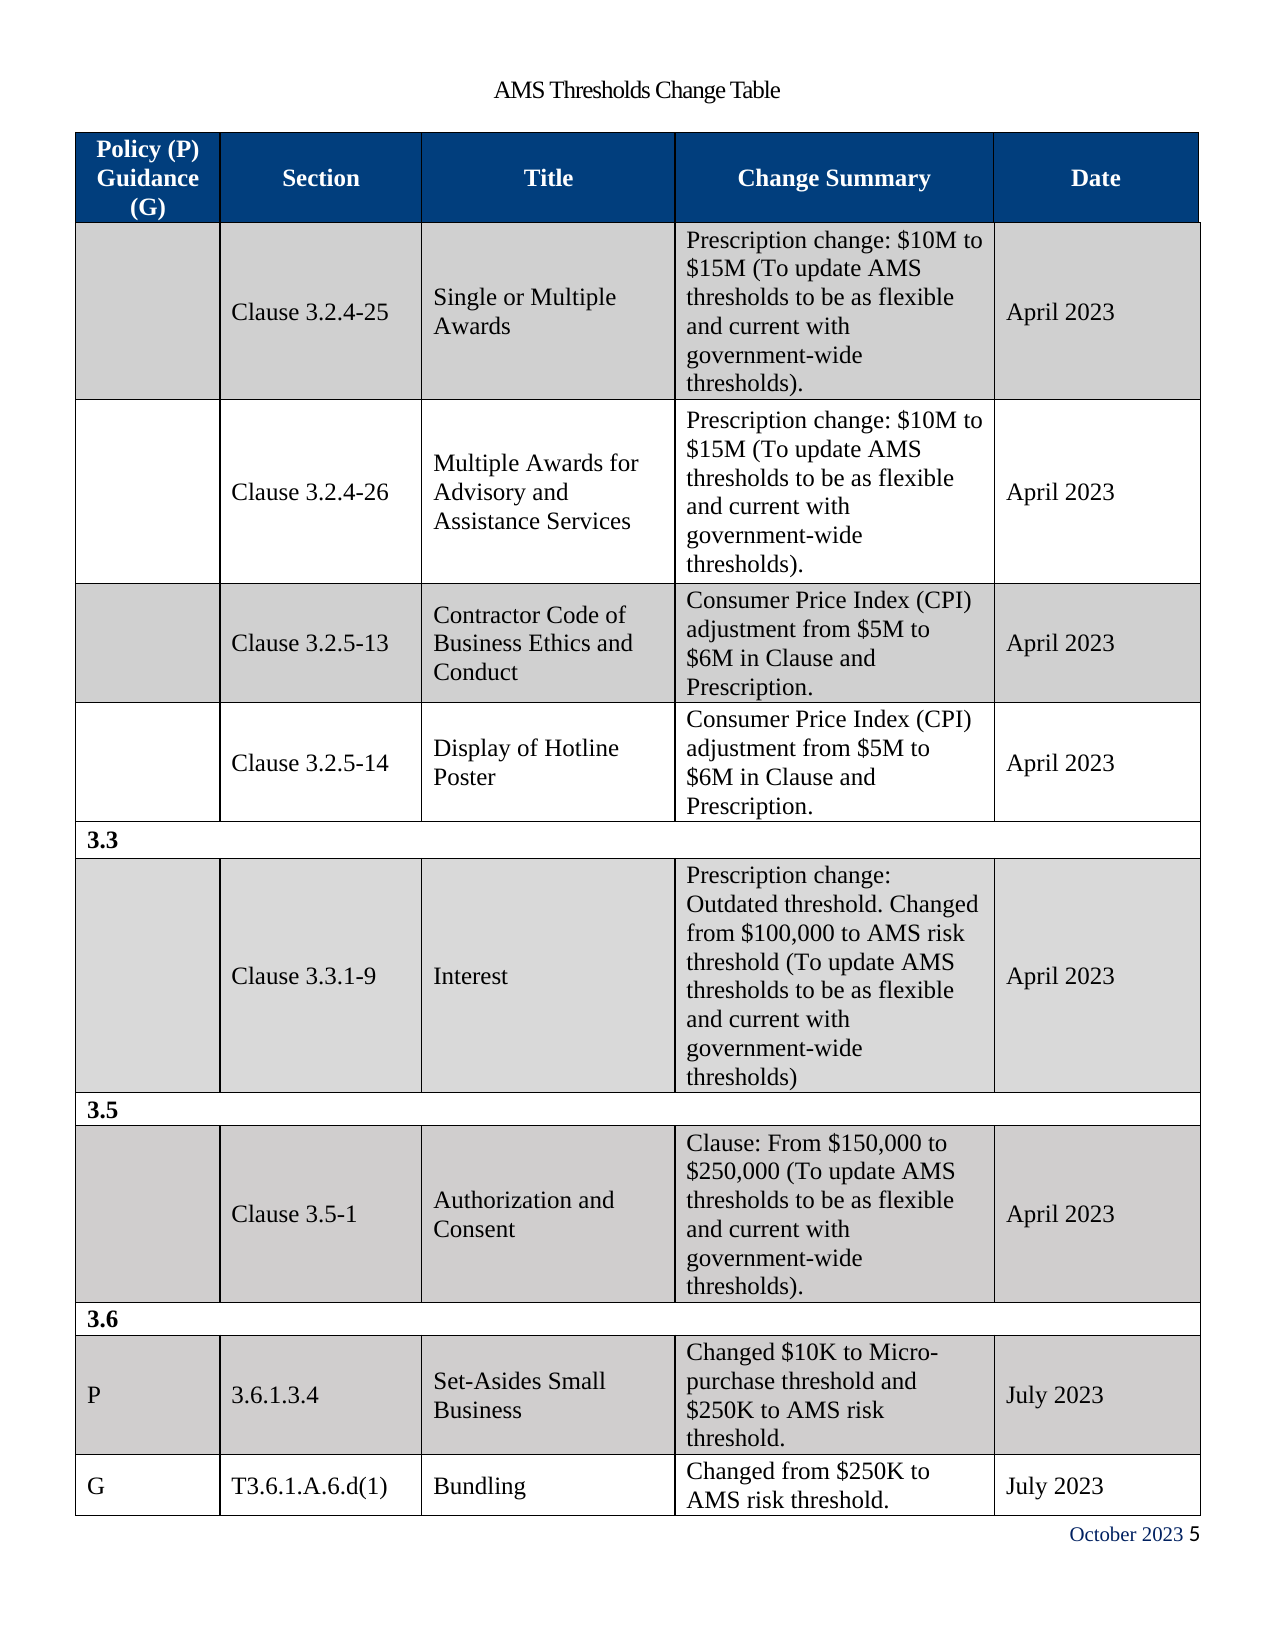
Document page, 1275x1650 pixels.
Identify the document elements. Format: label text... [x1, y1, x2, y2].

table_cell July 2023 [995, 1336, 1200, 1454]
table_header Change Summary [676, 133, 993, 222]
table_cell Clause 3.5-1 [221, 1126, 421, 1302]
table_cell Bundling [422, 1455, 674, 1515]
table_cell Consumer Price Index (CPI) adjustment from $5M to $6M in Clause and Prescription. [676, 584, 994, 702]
table_cell April 2023 [995, 400, 1200, 583]
table_header Date [994, 133, 1198, 222]
table_cell [76, 223, 219, 399]
table_cell July 2023 [995, 1455, 1200, 1515]
table_cell April 2023 [995, 859, 1200, 1092]
table_cell April 2023 [995, 703, 1200, 821]
table_cell April 2023 [995, 223, 1200, 399]
table_cell [76, 584, 219, 702]
table_cell April 2023 [995, 1126, 1200, 1302]
table_cell 3.5 [76, 1093, 1200, 1125]
table_cell Set-Asides Small Business [422, 1336, 674, 1454]
table_cell 3.6 [76, 1303, 1200, 1334]
table_cell [76, 1126, 219, 1302]
table_cell Clause 3.2.5-14 [221, 703, 421, 821]
table_cell Clause 3.2.4-26 [221, 400, 421, 583]
table_header Title [422, 133, 674, 222]
table_cell Prescription change: $10M to $15M (To update AMS thresholds to be as flexible and current with government-wide thresholds). [676, 223, 994, 399]
table_cell [76, 859, 219, 1092]
table_cell T3.6.1.A.6.d(1) [221, 1455, 421, 1515]
table_cell 3.3 [76, 822, 1200, 858]
table_cell Contractor Code of Business Ethics and Conduct [422, 584, 674, 702]
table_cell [676, 1336, 994, 1454]
table_cell P [76, 1336, 219, 1454]
table_cell Clause 3.3.1-9 [221, 859, 421, 1092]
table_cell G [76, 1455, 219, 1515]
table_cell Authorization and Consent [422, 1126, 674, 1302]
table_cell April 2023 [995, 584, 1200, 702]
table_cell Multiple Awards for Advisory and Assistance Services [422, 400, 674, 583]
table_cell Changed from $250K to AMS risk threshold. [676, 1455, 994, 1515]
table_cell [76, 703, 219, 821]
table_header Policy (P) Guidance (G) [76, 133, 219, 222]
table_cell Clause 3.2.4-25 [221, 223, 421, 399]
table_header Section [221, 133, 421, 222]
table_cell 3.6.1.3.4 [221, 1336, 421, 1454]
table_cell Clause 3.2.5-13 [221, 584, 421, 702]
table_cell Interest [422, 859, 674, 1092]
table_cell Prescription change: $10M to $15M (To update AMS thresholds to be as flexible and current with government-wide thresholds). [676, 400, 994, 583]
table_cell Consumer Price Index (CPI) adjustment from $5M to $6M in Clause and Prescription. [676, 703, 994, 821]
table_cell Single or Multiple Awards [422, 223, 674, 399]
table_cell [76, 400, 219, 583]
table_cell Clause: From $150,000 to $250,000 (To update AMS thresholds to be as flexible and current with government-wide thresholds). [676, 1126, 994, 1302]
table_cell Prescription change: Outdated threshold. Changed from $100,000 to AMS risk threshold (To update AMS thresholds to be as flexible and current with government-wide thresholds) [676, 859, 994, 1092]
table_cell Display of Hotline Poster [422, 703, 674, 821]
